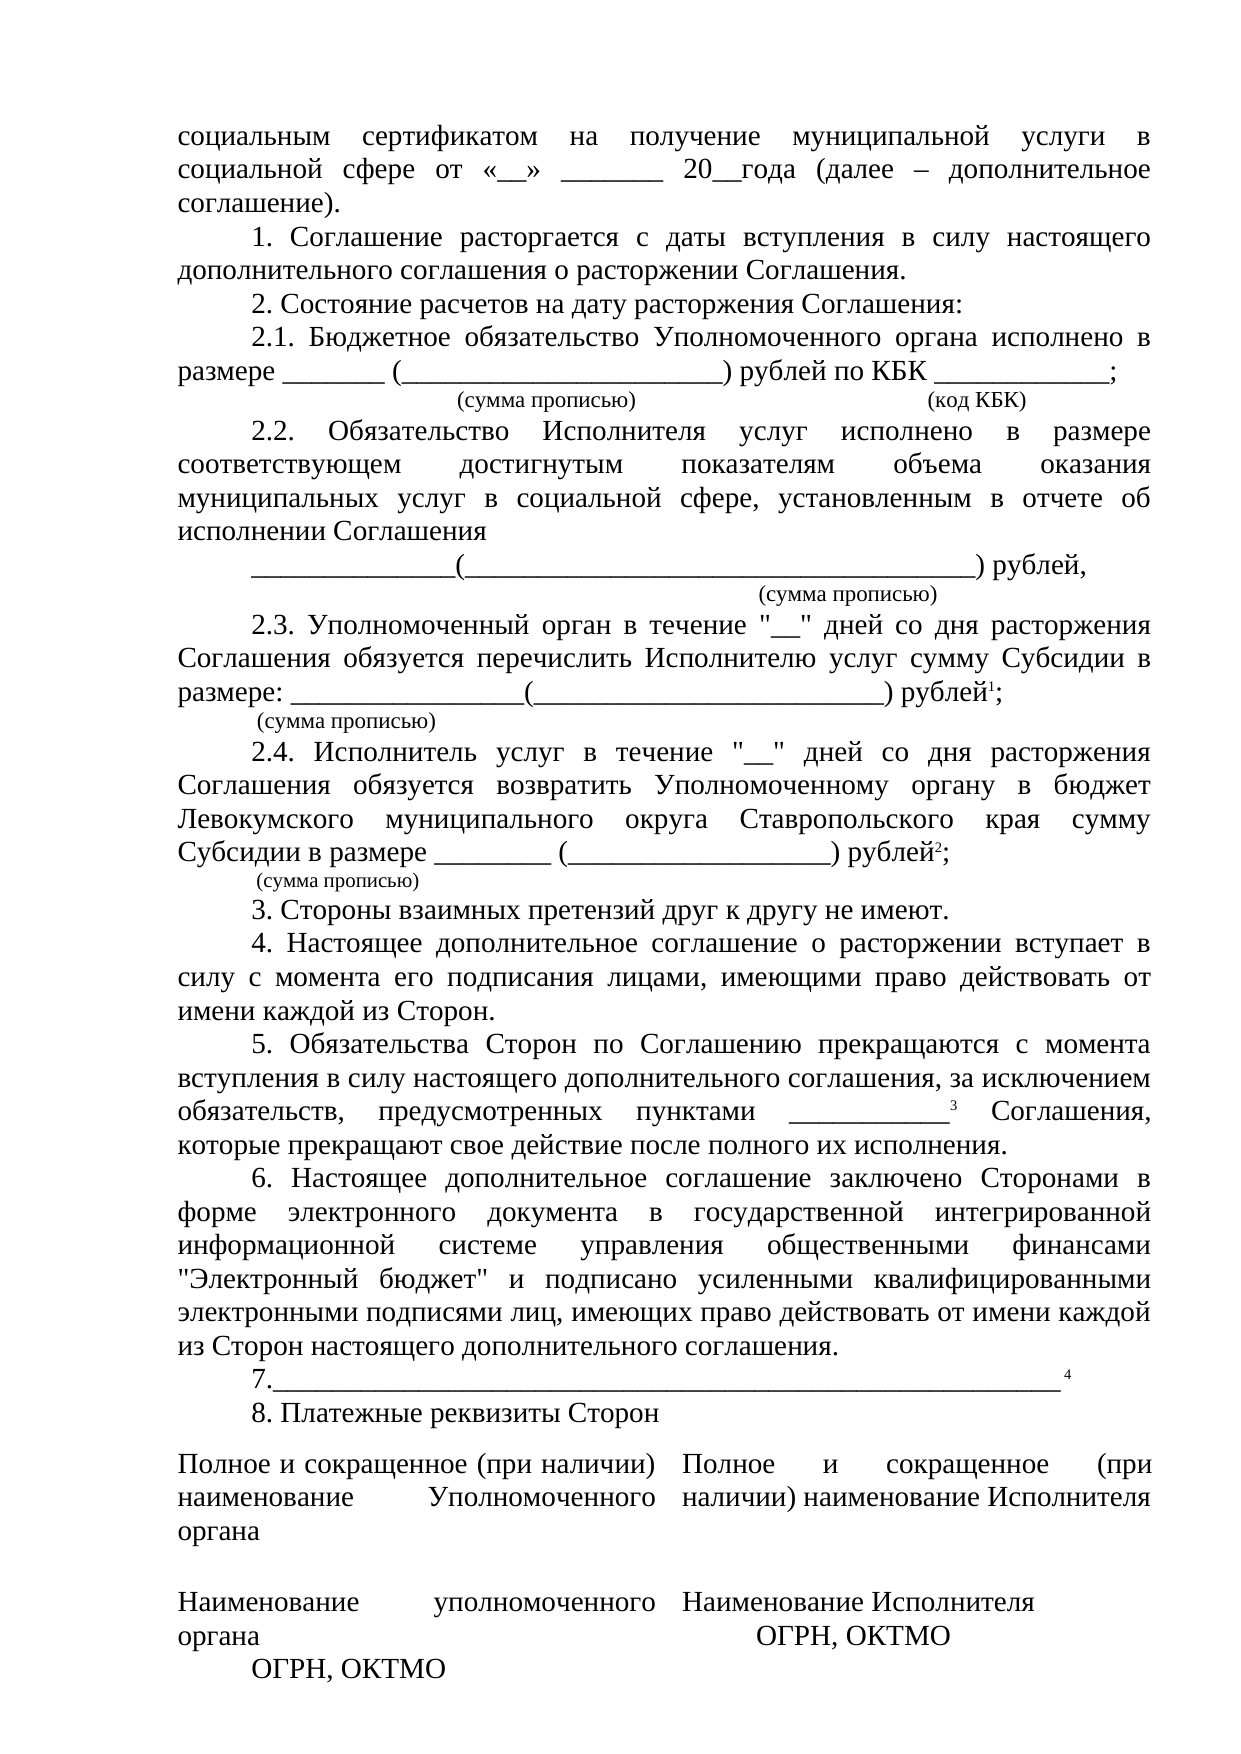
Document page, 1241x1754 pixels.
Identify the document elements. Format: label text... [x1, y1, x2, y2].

table_cell Наименование Исполнителя ОГРН, ОКТМО [682, 1567, 1178, 1706]
text 2.2. Обязательство Исполнителя услуг исполнено в размере соответствующем достигнутым показателям объема оказания муниципальных услуг в социальной сфере, установленным в отчете об исполнении Соглашения [177, 413, 1152, 547]
text (сумма прописью) [177, 868, 1152, 892]
text (сумма прописью) (код КБК) [177, 386, 1152, 413]
text 2.4. Исполнитель услуг в течение "__" дней со дня расторжения Соглашения обязуется возвратить Уполномоченному органу в бюджет Левокумского муниципального округа Ставропольского края сумму Субсидии в размере ________ (__________________) рублей2; [177, 734, 1152, 868]
text 7.______________________________________________________ 4 [177, 1362, 1152, 1395]
table_cell Наименование уполномоченного органа ОГРН, ОКТМО [177, 1567, 682, 1706]
text ______________(___________________________________) рублей, [177, 547, 1152, 581]
text 4. Настоящее дополнительное соглашение о расторжении вступает в силу с момента его подписания лицами, имеющими право действовать от имени каждой из Сторон. [177, 926, 1152, 1026]
table_header Полное и сокращенное (при наличии) наименование Исполнителя [682, 1429, 1178, 1567]
text 8. Платежные реквизиты Сторон [177, 1395, 1152, 1429]
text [177, 118, 1152, 219]
text (сумма прописью) [177, 581, 1152, 607]
text 2.1. Бюджетное обязательство Уполномоченного органа исполнено в размере _______ (______________________) рублей по КБК ____________; [177, 319, 1152, 386]
text 2.3. Уполномоченный орган в течение "__" дней со дня расторжения Соглашения обязуется перечислить Исполнителю услуг сумму Субсидии в размере: ________________(________________________) рублей1; [177, 607, 1152, 707]
text 3. Стороны взаимных претензий друг к другу не имеют. [177, 892, 1152, 926]
text 5. Обязательства Сторон по Соглашению прекращаются с момента вступления в силу настоящего дополнительного соглашения, за исключением обязательств, предусмотренных пунктами ___________3 Соглашения, которые прекращают свое действие после полного их исполнения. [177, 1026, 1152, 1160]
text 6. Настоящее дополнительное соглашение заключено Сторонами в форме электронного документа в государственной интегрированной информационной системе управления общественными финансами "Электронный бюджет" и подписано усиленными квалифицированными электронными подписями лиц, имеющих право действовать от имени каждой из Сторон настоящего дополнительного соглашения. [177, 1160, 1152, 1362]
text 2. Состояние расчетов на дату расторжения Соглашения: [177, 286, 1152, 319]
text 1. Соглашение расторгается с даты вступления в силу настоящего дополнительного соглашения о расторжении Соглашения. [177, 219, 1152, 286]
table_header Полное и сокращенное (при наличии) наименование Уполномоченного органа [177, 1429, 682, 1567]
text (сумма прописью) [177, 707, 1152, 734]
